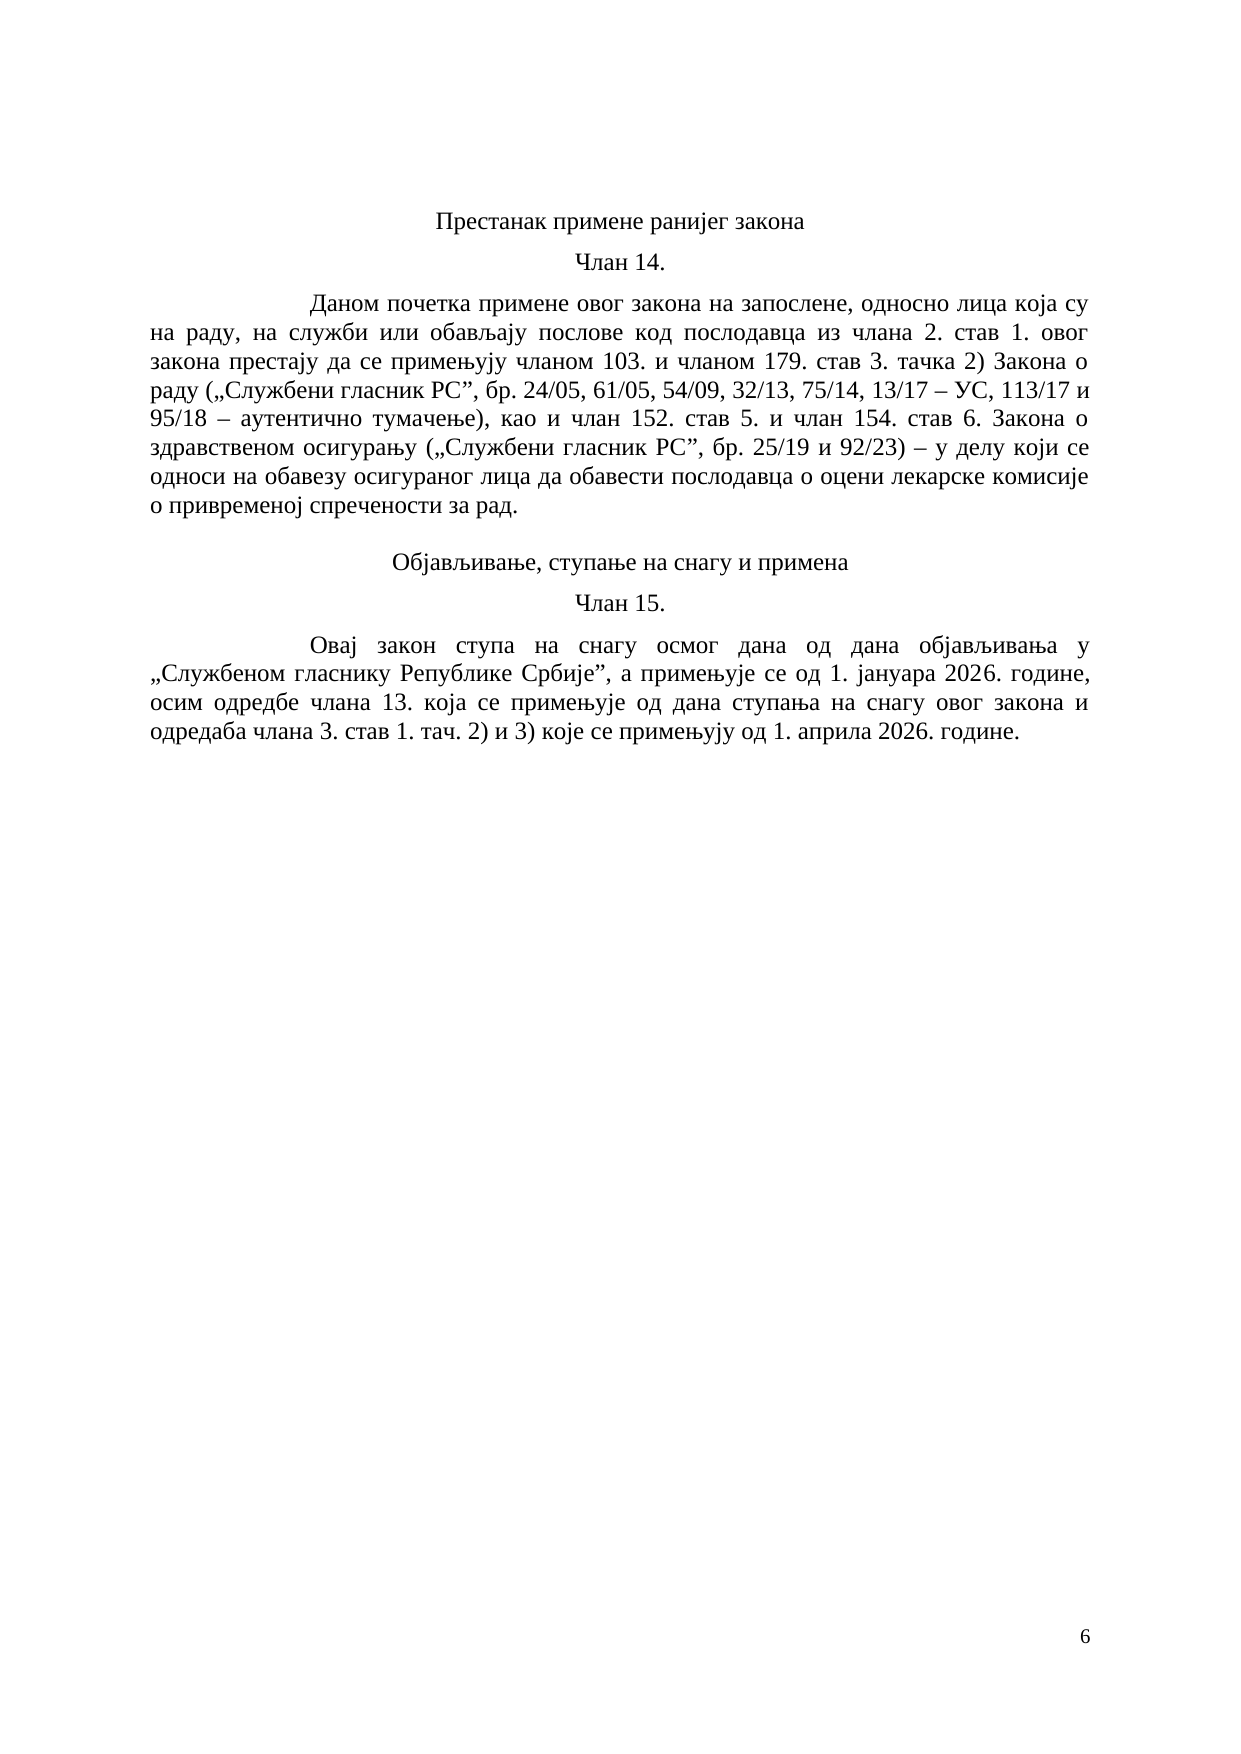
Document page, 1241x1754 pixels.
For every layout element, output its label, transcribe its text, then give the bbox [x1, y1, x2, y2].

text Даном почетка примене овог закона на запослене, односно лица која су на раду, на служби или обављају послове код послодавца из члана 2. став 1. овог закона престају да се примењују чланом 103. и чланом 179. став 3. тачка 2) Закона о раду („Службени гласник РС”, бр. 24/05, 61/05, 54/09, 32/13, 75/14, 13/17 – УС, 113/17 и 95/18 – аутентично тумачење), као и члан 152. став 5. и члан 154. став 6. Закона о здравственом осигурању („Службени гласник РС”, бр. 25/19 и 92/23) – у делу који се односи на обавезу осигураног лица да обавести послодавца о оцени лекарске комисије о привременој спречености за рад. [150, 288, 1090, 518]
text Овај закон ступа на снагу осмог дана од дана објављивања у „Службеном гласнику Републике Србије”, а примењује се од 1. јануара 2026. године, осим одредбе члана 13. која се примењује од дана ступања на снагу овог закона и одредаба члана 3. став 1. тач. 2) и 3) које се примењују од 1. априла 2026. године. [150, 630, 1090, 745]
text Објављивање, ступање на снагу и примена [150, 547, 1090, 576]
text Престанак примене ранијег закона [150, 206, 1090, 235]
text Члан 15. [150, 588, 1090, 617]
text Члан 14. [150, 247, 1090, 276]
